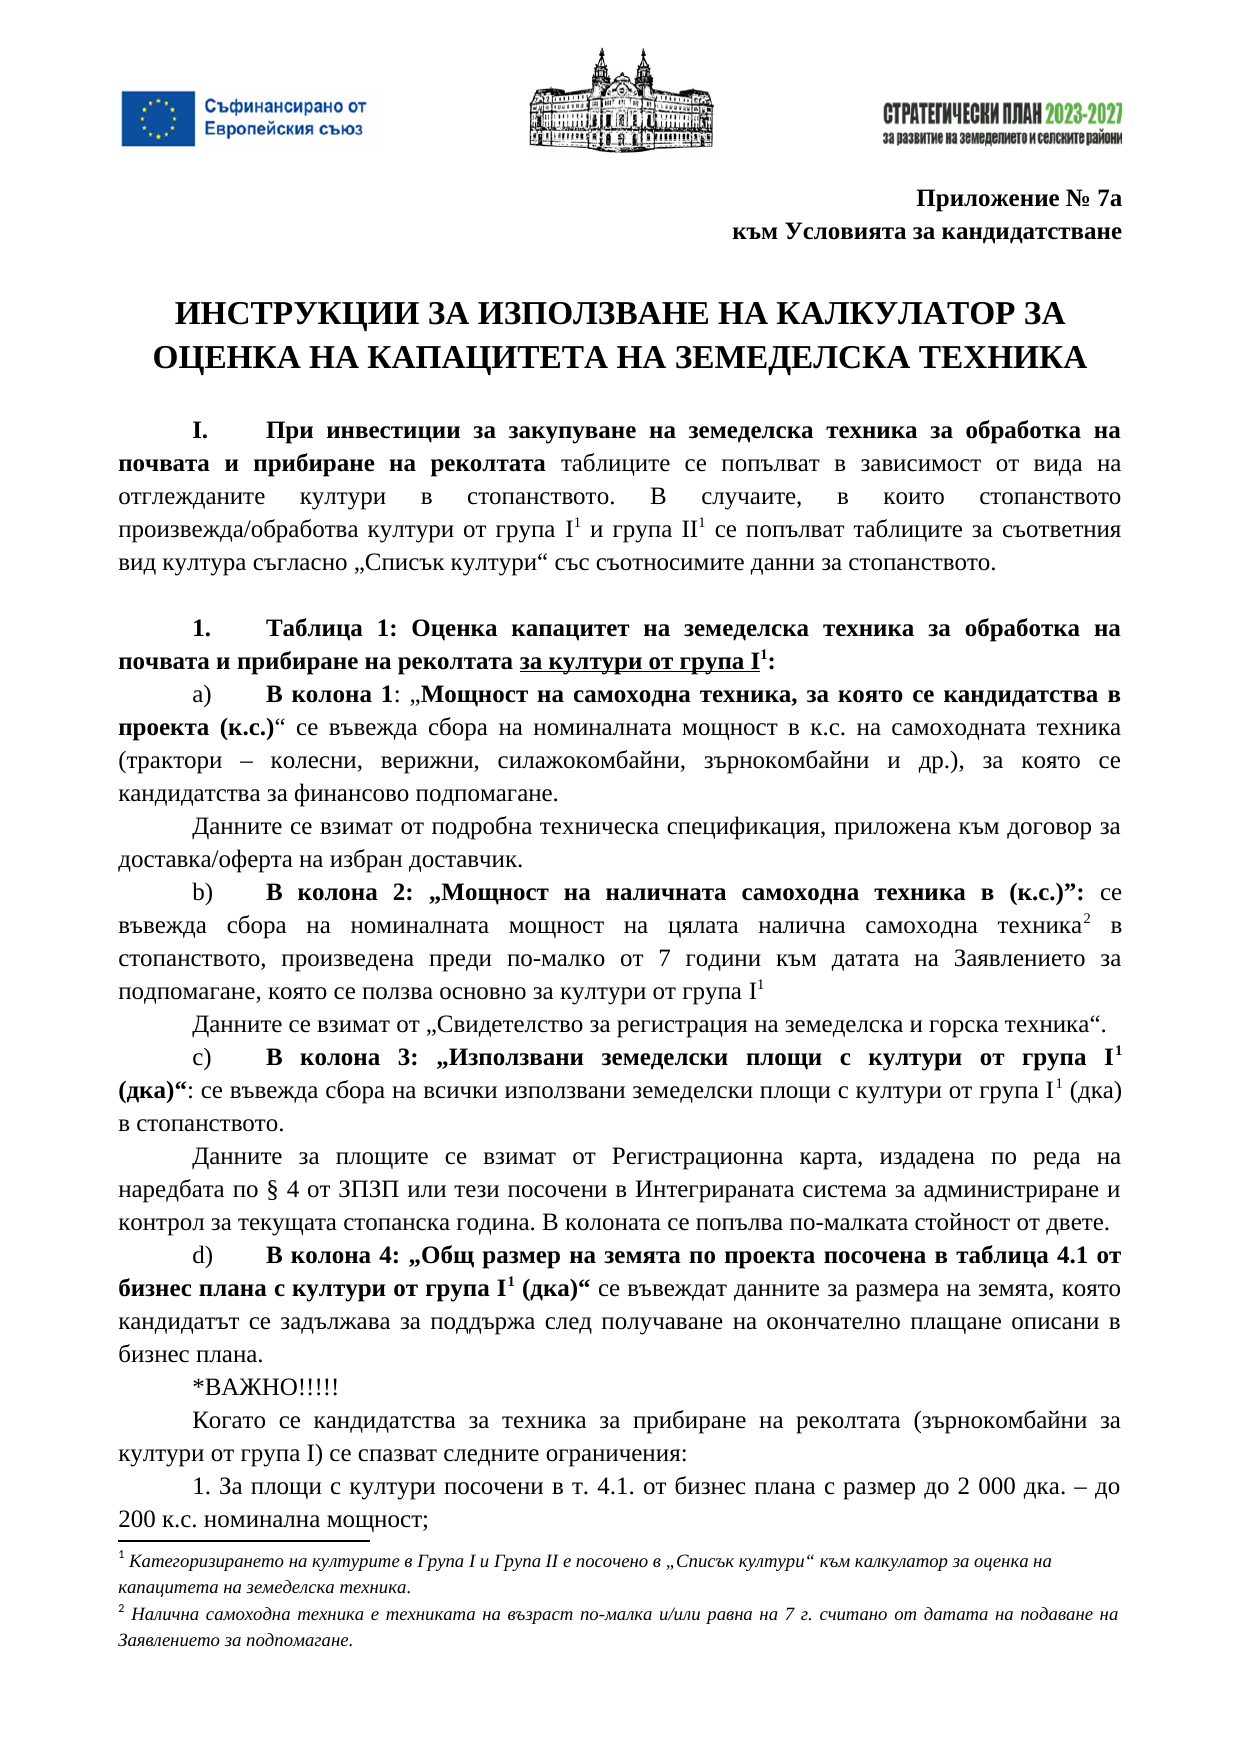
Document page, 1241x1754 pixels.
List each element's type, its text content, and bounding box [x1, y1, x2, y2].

list В колона 4: „Общ размер на земята по проекта посочена в таблица 4.1 от бизнес плана с култури от група I1 (дка)“ се въвеждат данните за размера на земята, която кандидатът се задължава за поддържа след получаване на окончателно плащане описани в бизнес плана. [118, 1240, 1122, 1368]
list Данните се взимат от „Свидетелство за регистрация на земеделска и горска техника“. [118, 1009, 1122, 1038]
list *ВАЖНО!!!!! [118, 1372, 1122, 1401]
list В колона 2: „Мощност на наличната самоходна техника в (к.с.)”: се въвежда сбора на номиналната мощност на цялата налична самоходна техника в стопанството, произведена преди по-малко от 7 години към датата на Заявлението за подпомагане, която се ползва основно за култури от група I1 [118, 877, 1122, 1005]
list При инвестиции за закупуване на земеделска техника за обработка на почвата и прибиране на реколтата таблиците се попълват в зависимост от вида на отглежданите култури в стопанството. В случаите, в които стопанството произвежда/обработва култури от група I1 и група II1 се попълват таблиците за съответния вид култура съгласно „Списък култури“ със съотносимите данни за стопанството. [118, 415, 1122, 576]
picture [118, 44, 1123, 159]
list Когато се кандидатства за техника за прибиране на реколтата (зърнокомбайни за култури от група I) се спазват следните ограничения: [118, 1405, 1122, 1467]
list Данните се взимат от подробна техническа спецификация, приложена към договор за доставка/оферта на избран доставчик. [118, 811, 1122, 873]
list Таблица 1: Оценка капацитет на земеделска техника за обработка на почвата и прибиране на реколтата за култури от група I: [118, 613, 1122, 674]
text Приложение № 7а [118, 183, 1122, 212]
text ИНСТРУКЦИИ ЗА ИЗПОЛЗВАНЕ НА КАЛКУЛАТОР ЗА ОЦЕНКА НА КАПАЦИТЕТА НА ЗЕМЕДЕЛСКА ТЕХНИКА [118, 293, 1122, 376]
list В колона 3: „Използвани земеделски площи с култури от група I1 (дка)“: се въвежда сбора на всички използвани земеделски площи с култури от група I1 (дка) в стопанството. [118, 1042, 1122, 1137]
list В колона 1: „Мощност на самоходна техника, за която се кандидатства в проекта (к.с.)“ се въвежда сбора на номиналната мощност в к.с. на самоходната техника (трактори – колесни, верижни, силажокомбайни, зърнокомбайни и др.), за която се кандидатства за финансово подпомагане. [118, 679, 1122, 807]
text към Условията за кандидатстване [118, 216, 1122, 245]
list 1. За площи с култури посочени в т. 4.1. от бизнес плана с размер до 2 000 дка. – до 200 к.с. номинална мощност; [118, 1471, 1122, 1533]
text Данните за площите се взимат от Регистрационна карта, издадена по реда на наредбата по § 4 от ЗПЗП или тези посочени в Интегрираната система за администриране и контрол за текущата стопанска година. В колоната се попълва по-малката стойност от двете. [118, 1141, 1122, 1236]
